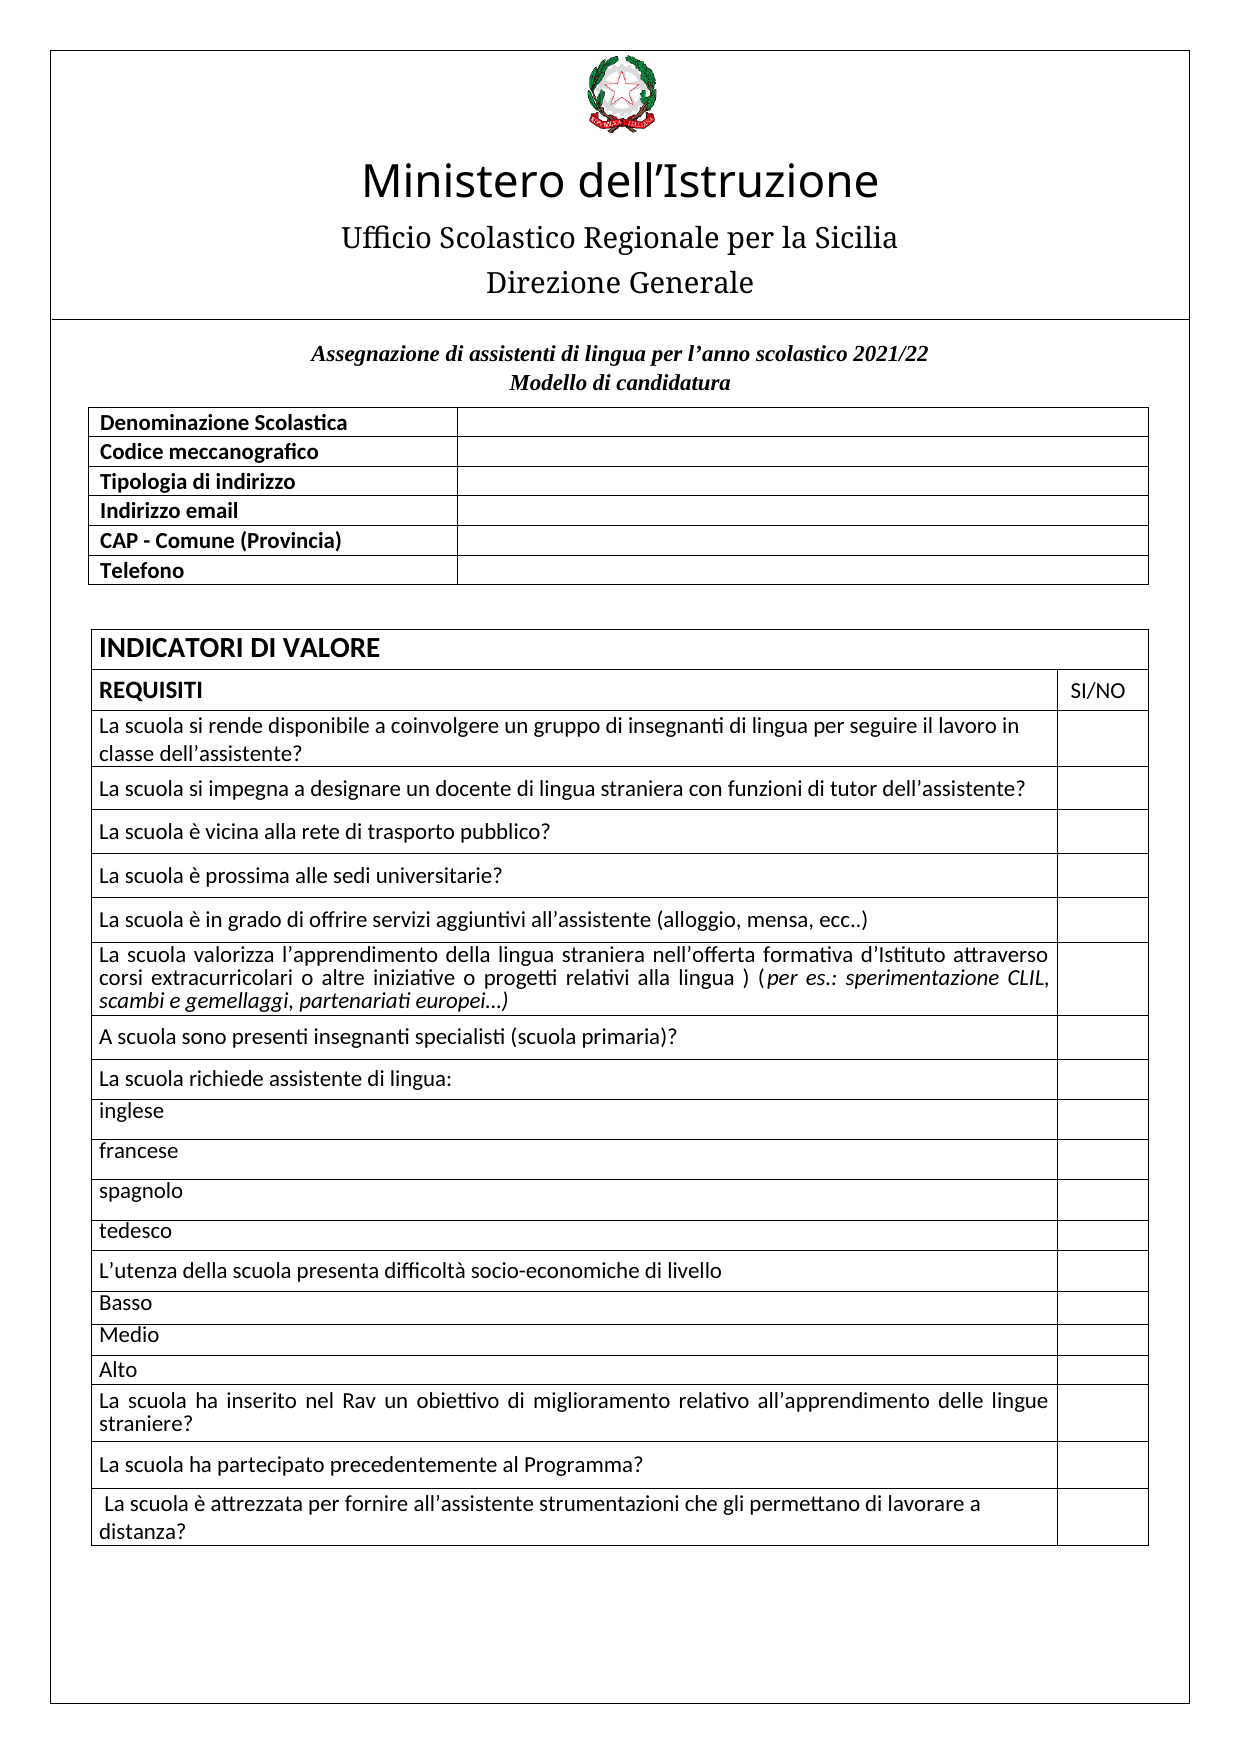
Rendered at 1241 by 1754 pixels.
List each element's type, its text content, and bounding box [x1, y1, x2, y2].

table_cell [1058, 1251, 1148, 1291]
table_cell Codice meccanografico [89, 437, 457, 466]
table_header Denominazione Scolastica [89, 408, 457, 436]
picture [587, 55, 657, 133]
table_cell tedesco [92, 1221, 1057, 1250]
table_cell [1058, 810, 1148, 853]
table_cell La scuola è vicina alla rete di trasporto pubblico? [92, 810, 1057, 853]
table_cell Basso [92, 1292, 1057, 1323]
table_cell REQUISITI [92, 670, 1057, 710]
table_cell La scuola valorizza l’apprendimento della lingua straniera nell’offerta formativa d’Istituto attraverso corsi extracurricolari o altre iniziative o progetti relativi alla lingua ) (per es.: sperimentazione CLIL, scambi e gemellaggi, partenariati europei…) [92, 943, 1057, 1015]
table_cell La scuola è in grado di offrire servizi aggiuntivi all’assistente (alloggio, mensa, ecc..) [92, 898, 1057, 942]
table_cell francese [92, 1140, 1057, 1179]
table_cell A scuola sono presenti insegnanti specialisti (scuola primaria)? [92, 1016, 1057, 1059]
table_cell [1058, 1100, 1148, 1139]
table_cell [1058, 1385, 1148, 1441]
table_cell Tipologia di indirizzo [89, 467, 457, 495]
text Ministero dell’Istruzione [89, 148, 1152, 211]
table_cell Medio [92, 1325, 1057, 1355]
table_cell [458, 467, 1148, 495]
table_cell [1058, 1060, 1148, 1099]
table_cell [1058, 943, 1148, 1015]
table_cell [1058, 1016, 1148, 1059]
text Modello di candidatura [89, 367, 1152, 396]
table_cell [458, 437, 1148, 466]
table_cell SI/NO [1058, 670, 1148, 710]
table_cell Indirizzo email [89, 496, 457, 525]
table_cell [1058, 1442, 1148, 1488]
table_cell spagnolo [92, 1180, 1057, 1219]
table_cell [1058, 711, 1148, 766]
table_cell CAP - Comune (Provincia) [89, 526, 457, 554]
table_cell [1058, 1489, 1148, 1545]
table_cell [458, 496, 1148, 525]
text Ufficio Scolastico Regionale per la Sicilia [89, 217, 1152, 257]
table_cell [1058, 1356, 1148, 1384]
table_cell Alto [92, 1356, 1057, 1384]
text Direzione Generale [89, 263, 1152, 302]
table_cell La scuola ha partecipato precedentemente al Programma? [92, 1442, 1057, 1488]
table_cell La scuola si rende disponibile a coinvolgere un gruppo di insegnanti di lingua per seguire il lavoro in classe dell’assistente? [92, 711, 1057, 766]
table_cell [1058, 767, 1148, 809]
table_cell [1058, 1292, 1148, 1323]
table_cell Telefono [89, 556, 457, 584]
table_cell La scuola ha inserito nel Rav un obiettivo di miglioramento relativo all’apprendimento delle lingue straniere? [92, 1385, 1057, 1441]
table_cell L’utenza della scuola presenta difficoltà socio-economiche di livello [92, 1251, 1057, 1291]
table_cell [1058, 1325, 1148, 1355]
text Assegnazione di assistenti di lingua per l’anno scolastico 2021/22 [89, 338, 1152, 367]
table_header INDICATORI DI VALORE [92, 630, 1148, 668]
table_cell [1058, 898, 1148, 942]
table_header [458, 408, 1148, 436]
table_cell [458, 526, 1148, 554]
table_cell [1058, 1221, 1148, 1250]
table_cell La scuola è attrezzata per fornire all’assistente strumentazioni che gli permettano di lavorare a distanza? [92, 1489, 1057, 1545]
table_cell [1058, 1140, 1148, 1179]
table_cell La scuola si impegna a designare un docente di lingua straniera con funzioni di tutor dell’assistente? [92, 767, 1057, 809]
table_cell inglese [92, 1100, 1057, 1139]
table_cell [1058, 1180, 1148, 1219]
table_cell [1058, 854, 1148, 897]
table_cell La scuola è prossima alle sedi universitarie? [92, 854, 1057, 897]
table_cell [458, 556, 1148, 584]
table_cell La scuola richiede assistente di lingua: [92, 1060, 1057, 1099]
